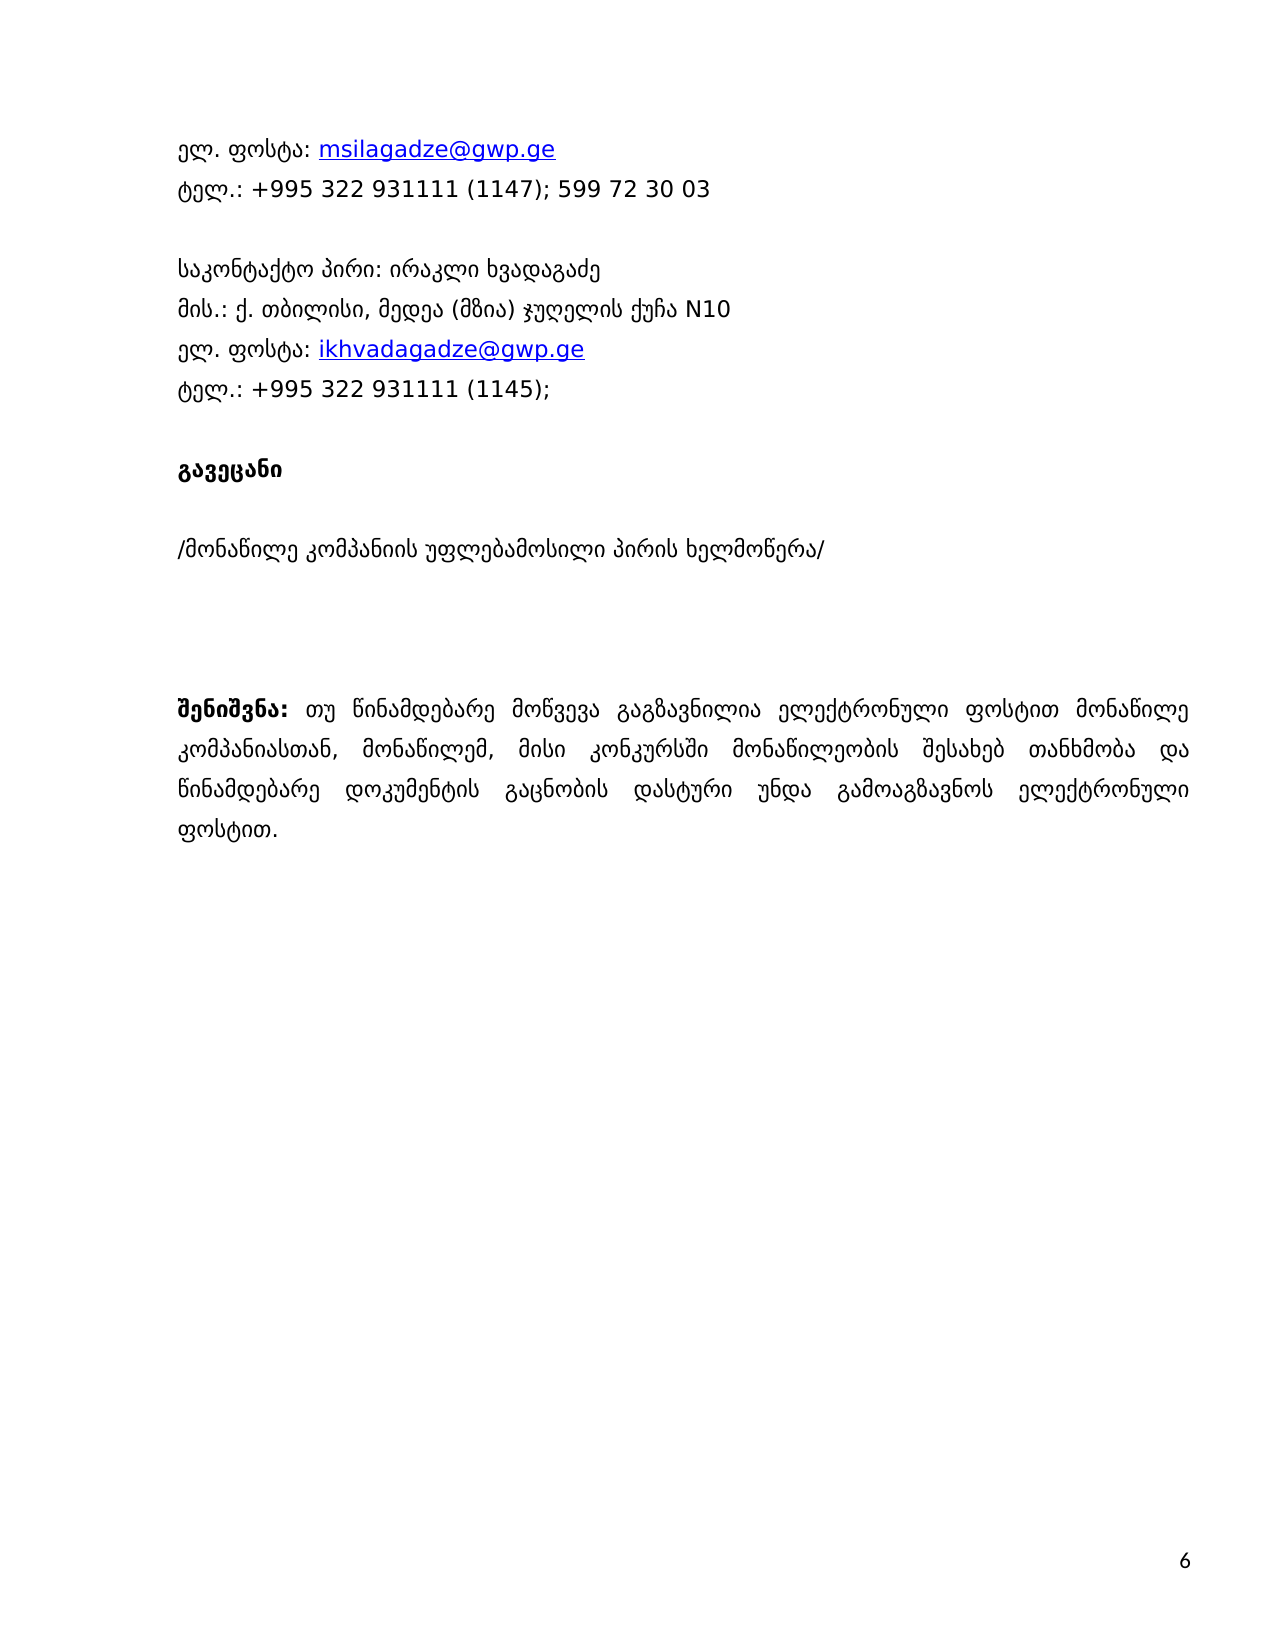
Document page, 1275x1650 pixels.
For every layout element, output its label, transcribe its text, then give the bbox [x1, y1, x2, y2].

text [177, 296, 1191, 322]
text ელ. ფოსტა: ikhvadagadze@gwp.ge [177, 336, 1191, 362]
text ტელ.: +995 322 931111 (1145); [177, 376, 1191, 402]
text საკონტაქტო პირი: ირაკლი ხვადაგაძე [177, 256, 1191, 282]
text გავეცანი [177, 456, 1191, 482]
text /მონაწილე კომპანიის უფლებამოსილი პირის ხელმოწერა/ [177, 536, 1191, 562]
text ტელ.: +995 322 931111 (1147); 599 72 30 03 [177, 176, 1191, 202]
text ელ. ფოსტა: msilagadze@gwp.ge [177, 136, 1191, 162]
text შენიშვნა: თუ წინამდებარე მოწვევა გაგზავნილია ელექტრონული ფოსტით მონაწილე კომპანიასთან, მონაწილემ, მისი კონკურსში მონაწილეობის შესახებ თანხმობა და წინამდებარე დოკუმენტის გაცნობის დასტური უნდა გამოაგზავნოს ელექტრონული ფოსტით. [177, 696, 1191, 842]
